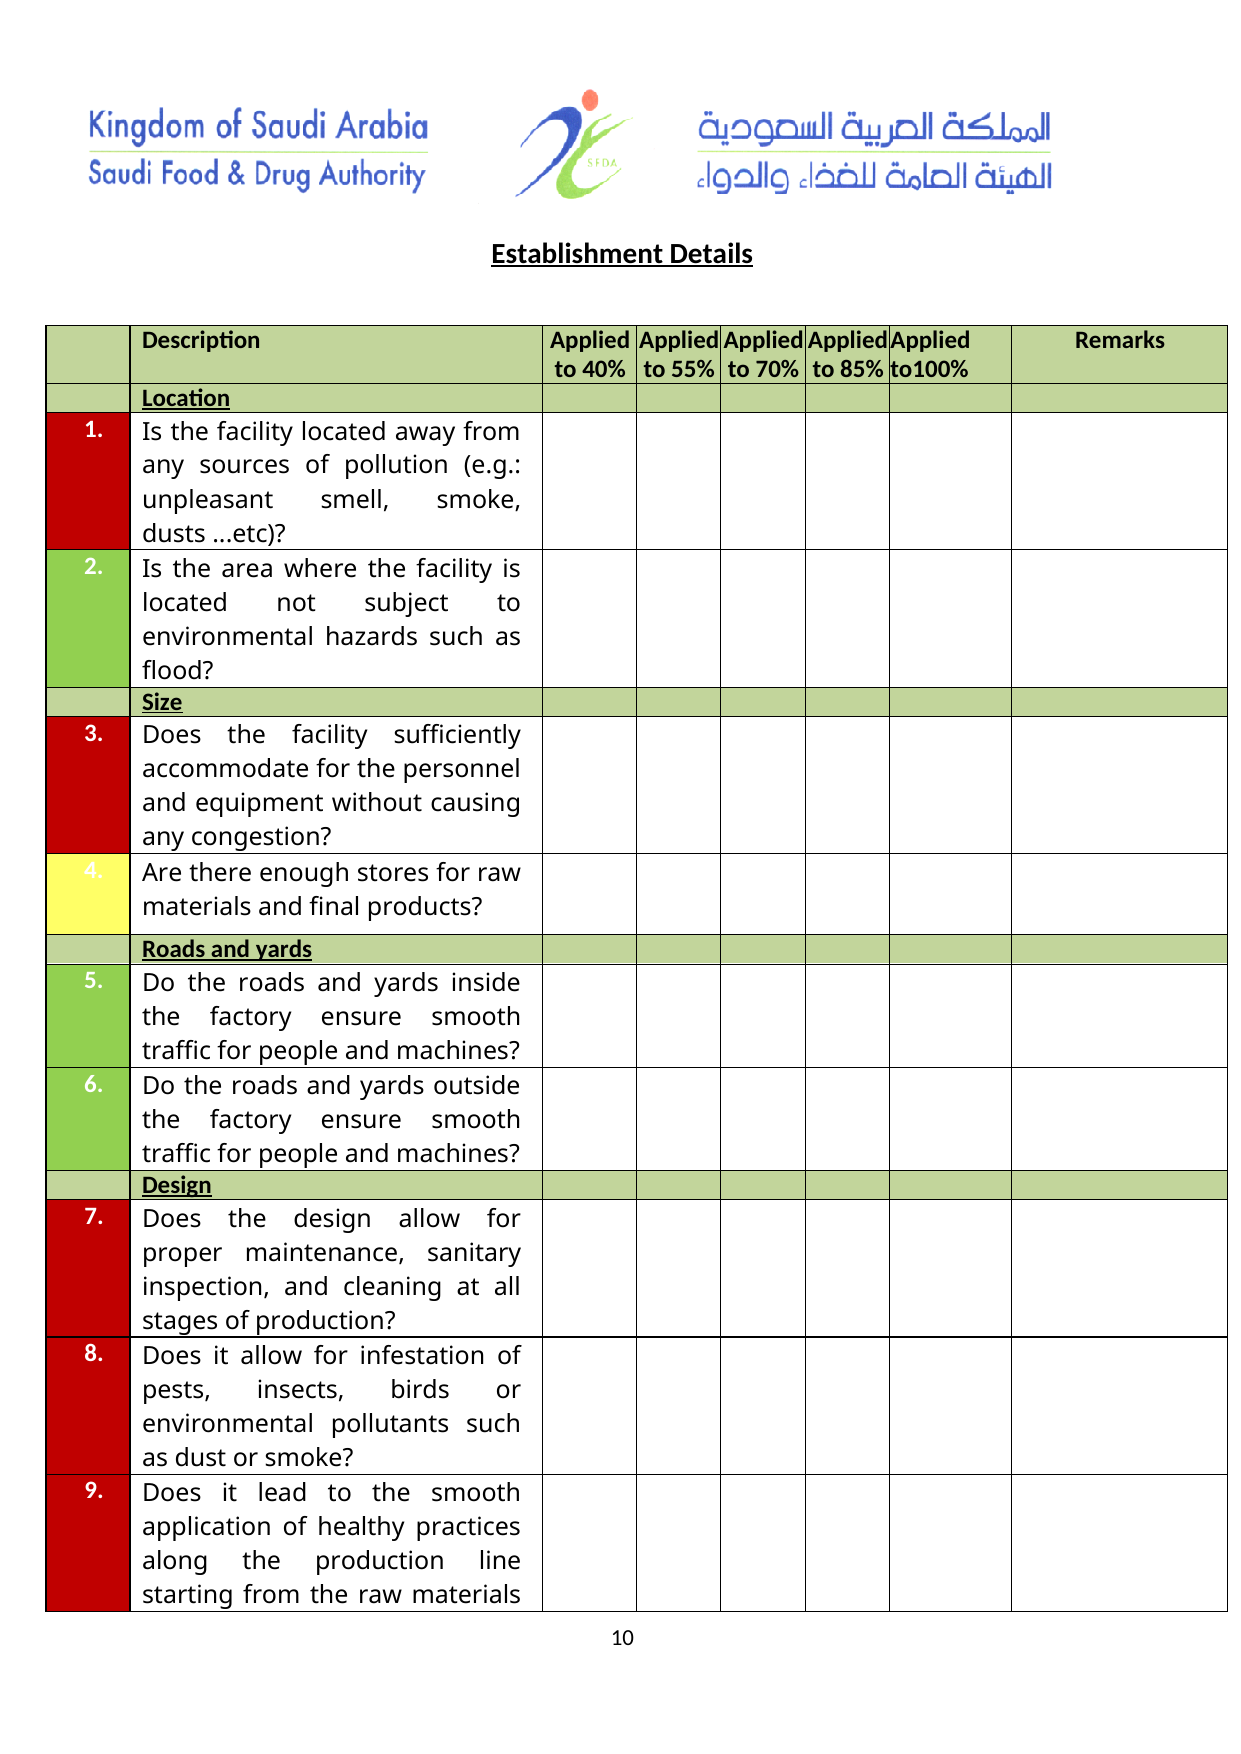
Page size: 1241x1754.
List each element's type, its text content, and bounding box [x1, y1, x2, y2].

table_cell [1012, 688, 1227, 716]
table_cell [890, 1068, 1011, 1170]
table_cell [806, 384, 889, 412]
table_cell [47, 1200, 129, 1336]
table_cell [721, 965, 805, 1067]
table_header Applied to100% [890, 326, 1011, 383]
table_cell [806, 1171, 889, 1199]
table_cell [47, 384, 129, 412]
table_cell [543, 935, 636, 963]
table_cell [47, 1475, 129, 1611]
table_cell [721, 384, 805, 412]
table_cell [47, 965, 129, 1067]
table_cell [806, 854, 889, 934]
text Establishment Details [83, 233, 1161, 271]
table_cell [543, 384, 636, 412]
table_cell [806, 717, 889, 853]
table_cell Does the design allow for proper maintenance, sanitary inspection, and cleaning at all stages of production? [131, 1200, 542, 1336]
table_cell [1012, 1171, 1227, 1199]
picture [83, 73, 1057, 205]
table_cell [637, 550, 720, 687]
table_cell [806, 1068, 889, 1170]
table_cell [543, 717, 636, 853]
table_cell [890, 688, 1011, 716]
table_cell Do the roads and yards outside the factory ensure smooth traffic for people and machines? [131, 1068, 542, 1170]
table_cell Do the roads and yards inside the factory ensure smooth traffic for people and machines? [131, 965, 542, 1067]
table_header Description [131, 326, 542, 383]
table_header Remarks [1012, 326, 1227, 383]
table_cell [47, 1068, 129, 1170]
table_cell [637, 1200, 720, 1336]
table_cell [1012, 413, 1227, 549]
table_header Applied to 40% [543, 326, 636, 383]
table_cell [890, 717, 1011, 853]
table_cell [721, 1171, 805, 1199]
table_cell Does the facility sufficiently accommodate for the personnel and equipment without causing any congestion? [131, 717, 542, 853]
table_cell [543, 854, 636, 934]
table_cell [1012, 935, 1227, 963]
table_cell [721, 717, 805, 853]
table_cell Is the area where the facility is located not subject to environmental hazards such as flood? [131, 550, 542, 687]
table_cell [890, 384, 1011, 412]
table_cell [637, 717, 720, 853]
table_cell Are there enough stores for raw materials and final products? [131, 854, 542, 934]
table_cell [543, 1338, 636, 1474]
table_cell [890, 550, 1011, 687]
table_cell [637, 1475, 720, 1611]
table_header Applied to 85% [806, 326, 889, 383]
table_header Applied to 55% [637, 326, 720, 383]
table_cell [806, 1200, 889, 1336]
table_cell [1012, 384, 1227, 412]
table_cell [1012, 965, 1227, 1067]
table_cell [806, 1338, 889, 1474]
table_cell [1012, 1338, 1227, 1474]
table_cell [806, 935, 889, 963]
table_cell [543, 1068, 636, 1170]
table_cell [721, 1068, 805, 1170]
table_cell [1012, 1200, 1227, 1336]
table_cell [47, 935, 129, 963]
table_cell [543, 688, 636, 716]
table_cell [47, 1171, 129, 1199]
table_cell [543, 1171, 636, 1199]
table_cell [637, 1338, 720, 1474]
table_cell [543, 550, 636, 687]
table_cell [721, 688, 805, 716]
table_cell [721, 1200, 805, 1336]
table_cell [637, 413, 720, 549]
table_cell [890, 935, 1011, 963]
table_cell [637, 1171, 720, 1199]
table_cell Location [131, 384, 542, 412]
table_cell [637, 965, 720, 1067]
table_cell [47, 717, 129, 853]
table_cell Roads and yards [131, 935, 542, 963]
table_cell [1012, 854, 1227, 934]
table_cell [806, 550, 889, 687]
table_cell [890, 965, 1011, 1067]
table_cell [721, 550, 805, 687]
table_cell [1012, 1475, 1227, 1611]
table_cell [47, 413, 129, 549]
table_cell [721, 1475, 805, 1611]
table_cell [543, 1475, 636, 1611]
table_cell Does it allow for infestation of pests, insects, birds or environmental pollutants such as dust or smoke? [131, 1338, 542, 1474]
table_cell [637, 854, 720, 934]
table_cell [890, 1475, 1011, 1611]
table_cell [806, 1475, 889, 1611]
table_cell [47, 1338, 129, 1474]
table_cell [637, 384, 720, 412]
table_cell [637, 688, 720, 716]
table_cell [1012, 1068, 1227, 1170]
table_cell [47, 550, 129, 687]
table_cell [543, 965, 636, 1067]
table_cell [637, 1068, 720, 1170]
table_cell [721, 935, 805, 963]
table_cell [806, 413, 889, 549]
table_cell [1012, 550, 1227, 687]
table_cell [721, 1338, 805, 1474]
table_cell [890, 1200, 1011, 1336]
table_cell [1012, 717, 1227, 853]
table_cell [721, 854, 805, 934]
table_cell [890, 854, 1011, 934]
table_cell [47, 688, 129, 716]
table_cell [47, 854, 129, 934]
table_cell Design [131, 1171, 542, 1199]
table_cell [890, 1338, 1011, 1474]
table_cell [806, 688, 889, 716]
table_cell Size [131, 688, 542, 716]
table_header [47, 326, 129, 383]
table_cell [890, 1171, 1011, 1199]
table_header Applied to 70% [721, 326, 805, 383]
table_cell [543, 1200, 636, 1336]
table_cell [543, 413, 636, 549]
table_cell [890, 413, 1011, 549]
table_cell [806, 965, 889, 1067]
table_cell Is the facility located away from any sources of pollution (e.g.: unpleasant smell, smoke, dusts ...etc)? [131, 413, 542, 549]
table_cell [637, 935, 720, 963]
table_cell [721, 413, 805, 549]
